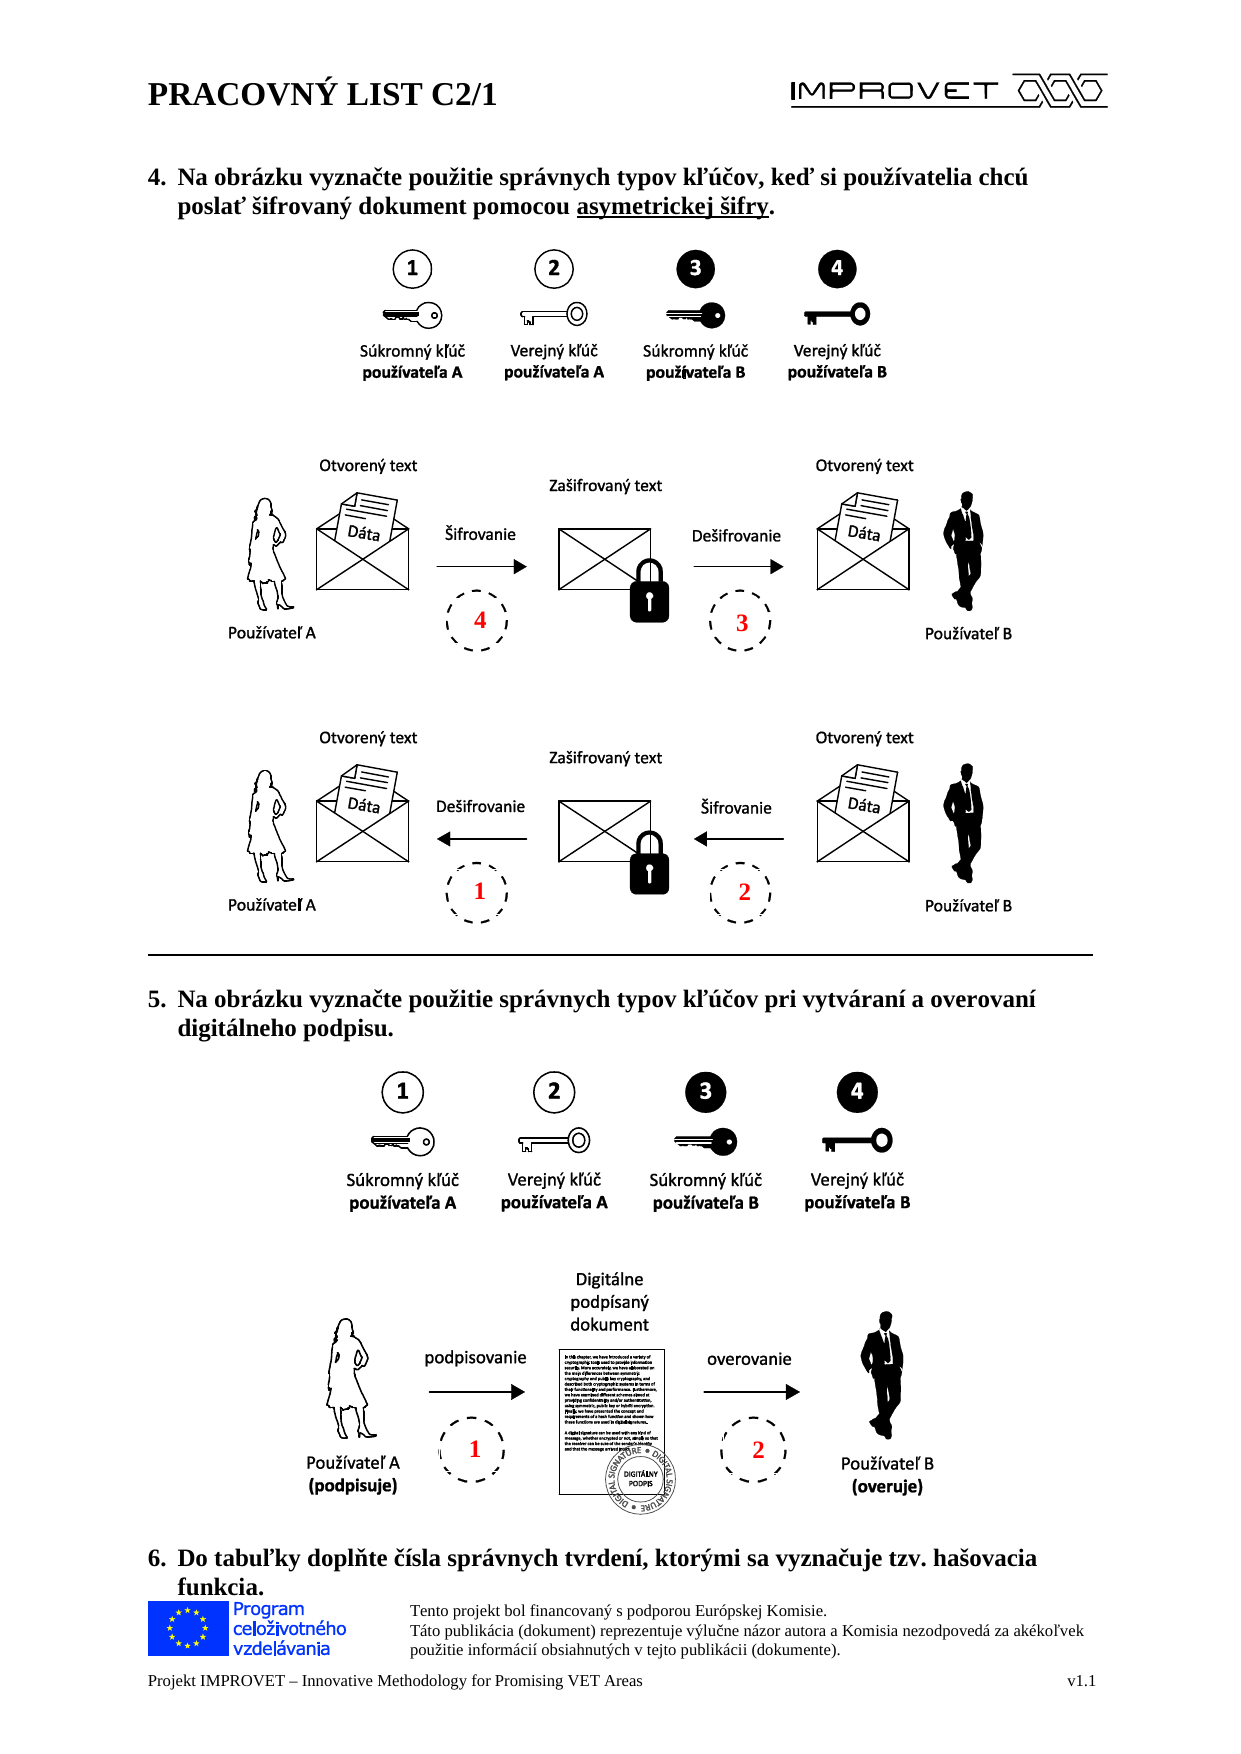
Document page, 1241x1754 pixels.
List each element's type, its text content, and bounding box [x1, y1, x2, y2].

text Na obrázku vyznačte použitie správnych typov kľúčov, keď si používatelia chcú poslať šifrovaný dokument pomocou asymetrickej šifry. [148, 162, 1093, 220]
text Do tabuľky doplňte čísla správnych tvrdení, ktorými sa vyznačuje tzv. hašovacia funkcia. [148, 1543, 1093, 1601]
text Na obrázku vyznačte použitie správnych typov kľúčov pri vytváraní a overovaní digitálneho podpisu. [148, 984, 1093, 1042]
